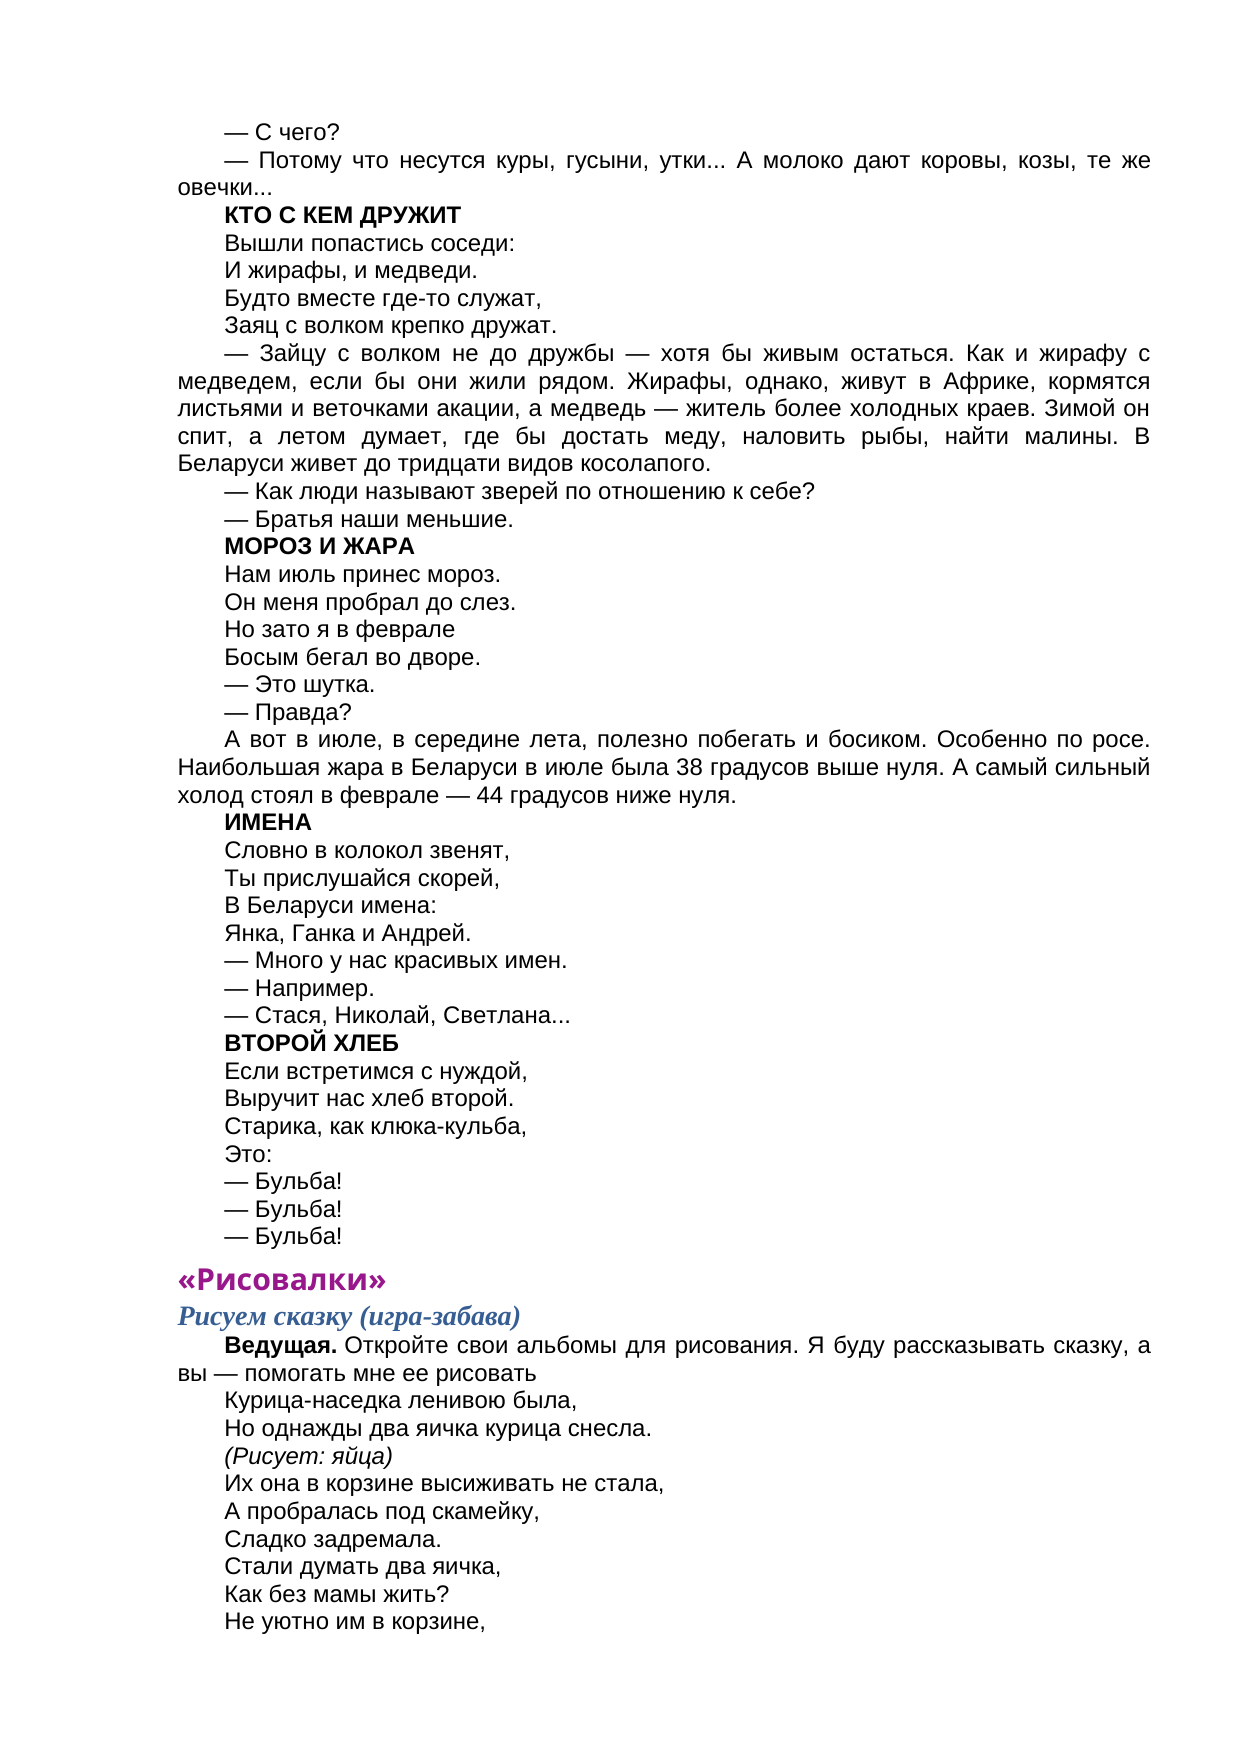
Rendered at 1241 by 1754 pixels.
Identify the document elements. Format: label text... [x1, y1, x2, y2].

text Но зато я в феврале [177, 615, 1152, 643]
text Но однажды два яичка курица снесла. [177, 1414, 1152, 1442]
text — Правда? [177, 698, 1152, 725]
text Ведущая. Откройте свои альбомы для рисования. Я буду рассказывать сказку, а вы — помогать мне ее рисовать [177, 1331, 1152, 1386]
text А пробралась под скамейку, [177, 1497, 1152, 1524]
text ВТОРОЙ ХЛЕБ [177, 1029, 1152, 1057]
text Нам июль принес мороз. [177, 560, 1152, 587]
text МОРОЗ И ЖАРА [177, 532, 1152, 560]
text Босым бегал во дворе. [177, 643, 1152, 670]
text — Бульба! [177, 1167, 1152, 1195]
text — Зайцу с волком не до дружбы — хотя бы живым остаться. Как и жирафу с медведем, если бы они жили рядом. Жирафы, однако, живут в Африке, кормятся листьями и веточками акации, а медведь — житель более холодных краев. Зимой он спит, а летом думает, где бы достать меду, наловить рыбы, найти малины. В Беларуси живет до тридцати видов косолапого. [177, 339, 1152, 477]
text Будто вместе где-то служат, [177, 284, 1152, 311]
text «Рисовалки» [177, 1258, 1152, 1299]
text Вышли попастись соседи: [177, 228, 1152, 256]
text Если встретимся с нуждой, [177, 1057, 1152, 1084]
text Он меня пробрал до слез. [177, 587, 1152, 615]
text И жирафы, и медведи. [177, 256, 1152, 284]
text Старика, как клюка-кульба, [177, 1112, 1152, 1139]
text — Стася, Николай, Светлана... [177, 1001, 1152, 1029]
text — Как люди называют зверей по отношению к себе? [177, 477, 1152, 504]
text Сладко задремала. [177, 1524, 1152, 1552]
text Выручит нас хлеб второй. [177, 1084, 1152, 1112]
text (Рисует: яйца) [177, 1442, 1152, 1469]
text А вот в июле, в середине лета, полезно побегать и босиком. Особенно по росе. Наибольшая жара в Беларуси в июле была 38 градусов выше нуля. А самый сильный холод стоял в феврале — 44 градусов ниже нуля. [177, 725, 1152, 808]
text Словно в колокол звенят, [177, 836, 1152, 863]
text — Много у нас красивых имен. [177, 946, 1152, 974]
text — Бульба! [177, 1195, 1152, 1222]
text — Бульба! [177, 1222, 1152, 1250]
text — Потому что несутся куры, гусыни, утки... А молоко дают коровы, козы, те же овечки... [177, 146, 1152, 201]
text Как без мамы жить? [177, 1580, 1152, 1607]
text Не уютно им в корзине, [177, 1607, 1152, 1635]
text ИМЕНА [177, 808, 1152, 836]
text Их она в корзине высиживать не стала, [177, 1469, 1152, 1497]
text Янка, Ганка и Андрей. [177, 919, 1152, 946]
text Стали думать два яичка, [177, 1552, 1152, 1580]
text Курица-наседка ленивою была, [177, 1386, 1152, 1414]
text Ты прислушайся скорей, [177, 863, 1152, 891]
text Рисуем сказку (игра-забава) [177, 1299, 1152, 1331]
text КТО С КЕМ ДРУЖИТ [177, 201, 1152, 228]
text — Братья наши меньшие. [177, 504, 1152, 532]
text — Это шутка. [177, 670, 1152, 698]
text Заяц с волком крепко дружат. [177, 311, 1152, 339]
text В Беларуси имена: [177, 891, 1152, 919]
text Это: [177, 1139, 1152, 1167]
text — С чего? [177, 118, 1152, 146]
text — Например. [177, 974, 1152, 1001]
